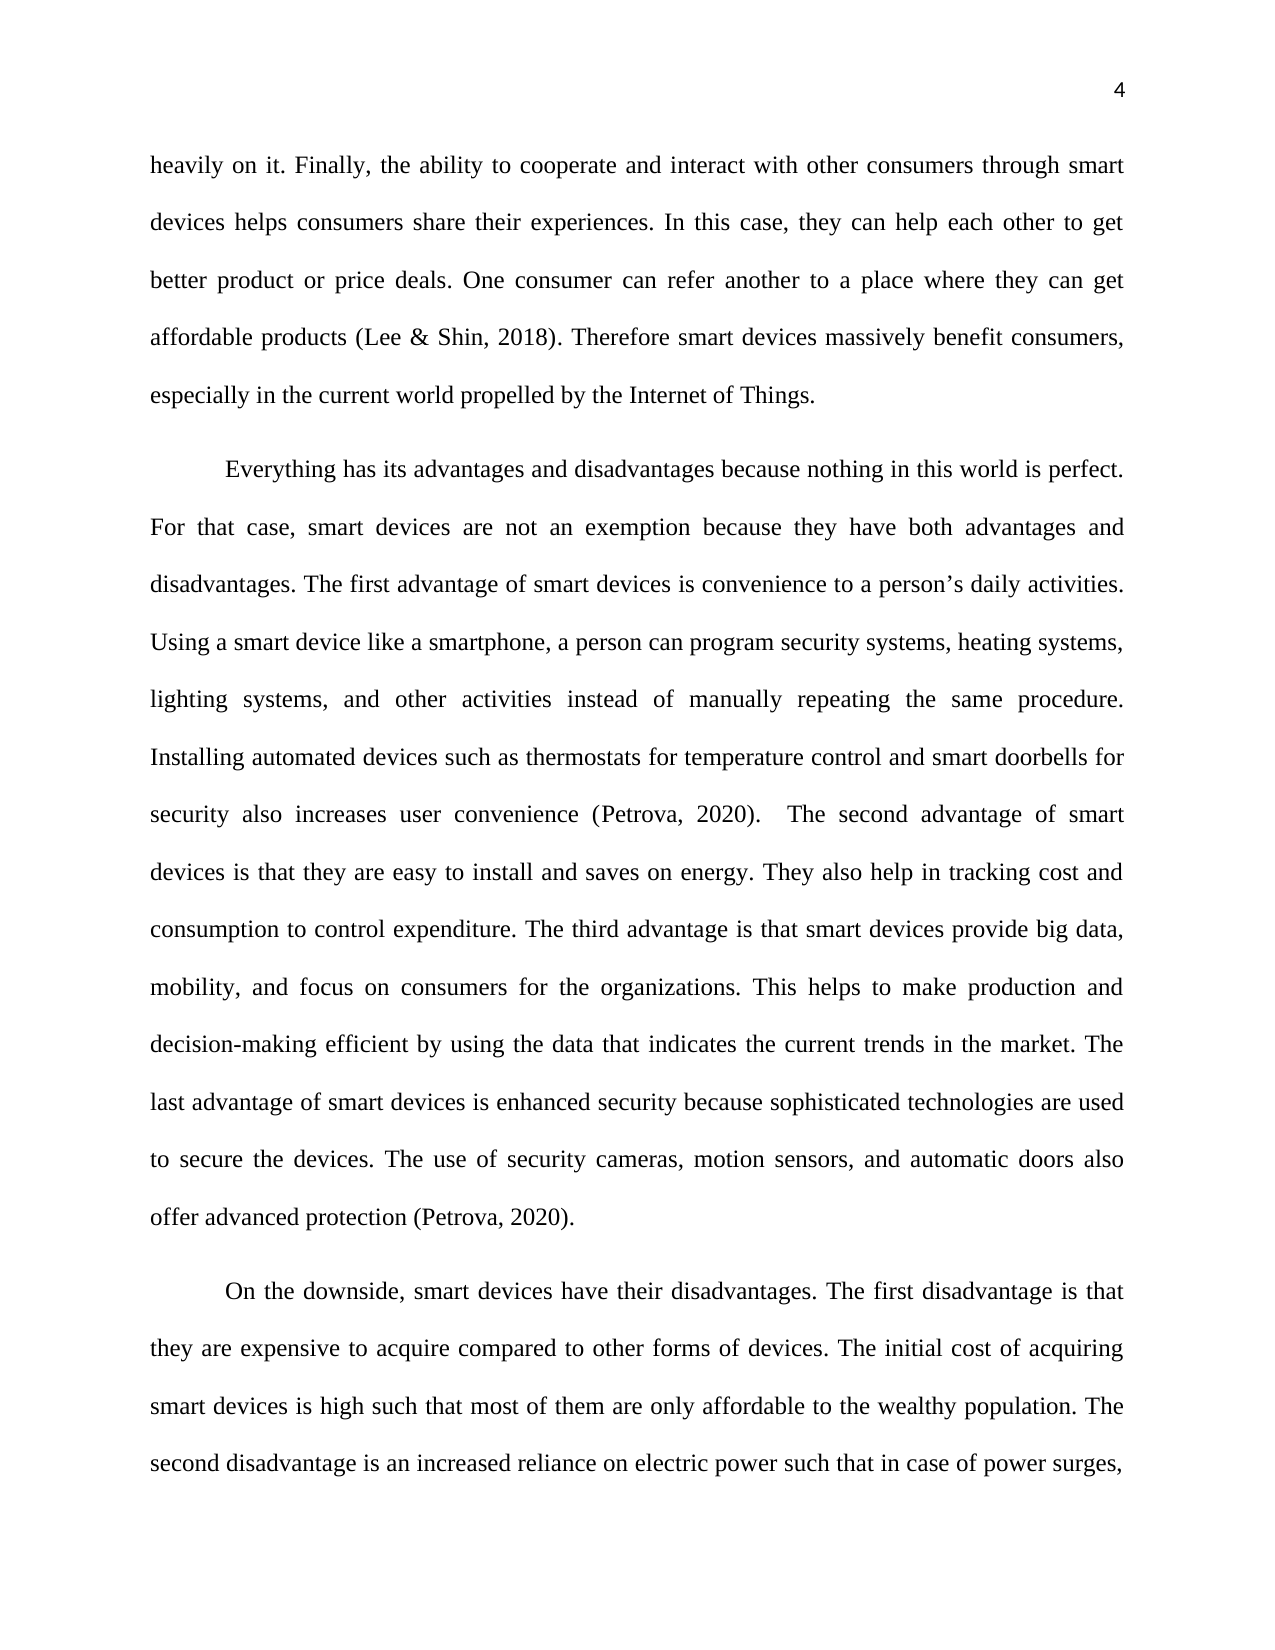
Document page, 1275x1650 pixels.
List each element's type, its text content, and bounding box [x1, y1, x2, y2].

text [150, 1276, 1125, 1477]
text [150, 150, 1125, 409]
text Everything has its advantages and disadvantages because nothing in this world is perfect. For that case, smart devices are not an exemption because they have both advantages and disadvantages. The first advantage of smart devices is convenience to a person’s daily activities. Using a smart device like a smartphone, a person can program security systems, heating systems, lighting systems, and other activities instead of manually repeating the same procedure. Installing automated devices such as thermostats for temperature control and smart doorbells for security also increases user convenience (Petrova, 2020). The second advantage of smart devices is that they are easy to install and saves on energy. They also help in tracking cost and consumption to control expenditure. The third advantage is that smart devices provide big data, mobility, and focus on consumers for the organizations. This helps to make production and decision-making efficient by using the data that indicates the current trends in the market. The last advantage of smart devices is enhanced security because sophisticated technologies are used to secure the devices. The use of security cameras, motion sensors, and automatic doors also offer advanced protection (Petrova, 2020). [150, 454, 1125, 1230]
